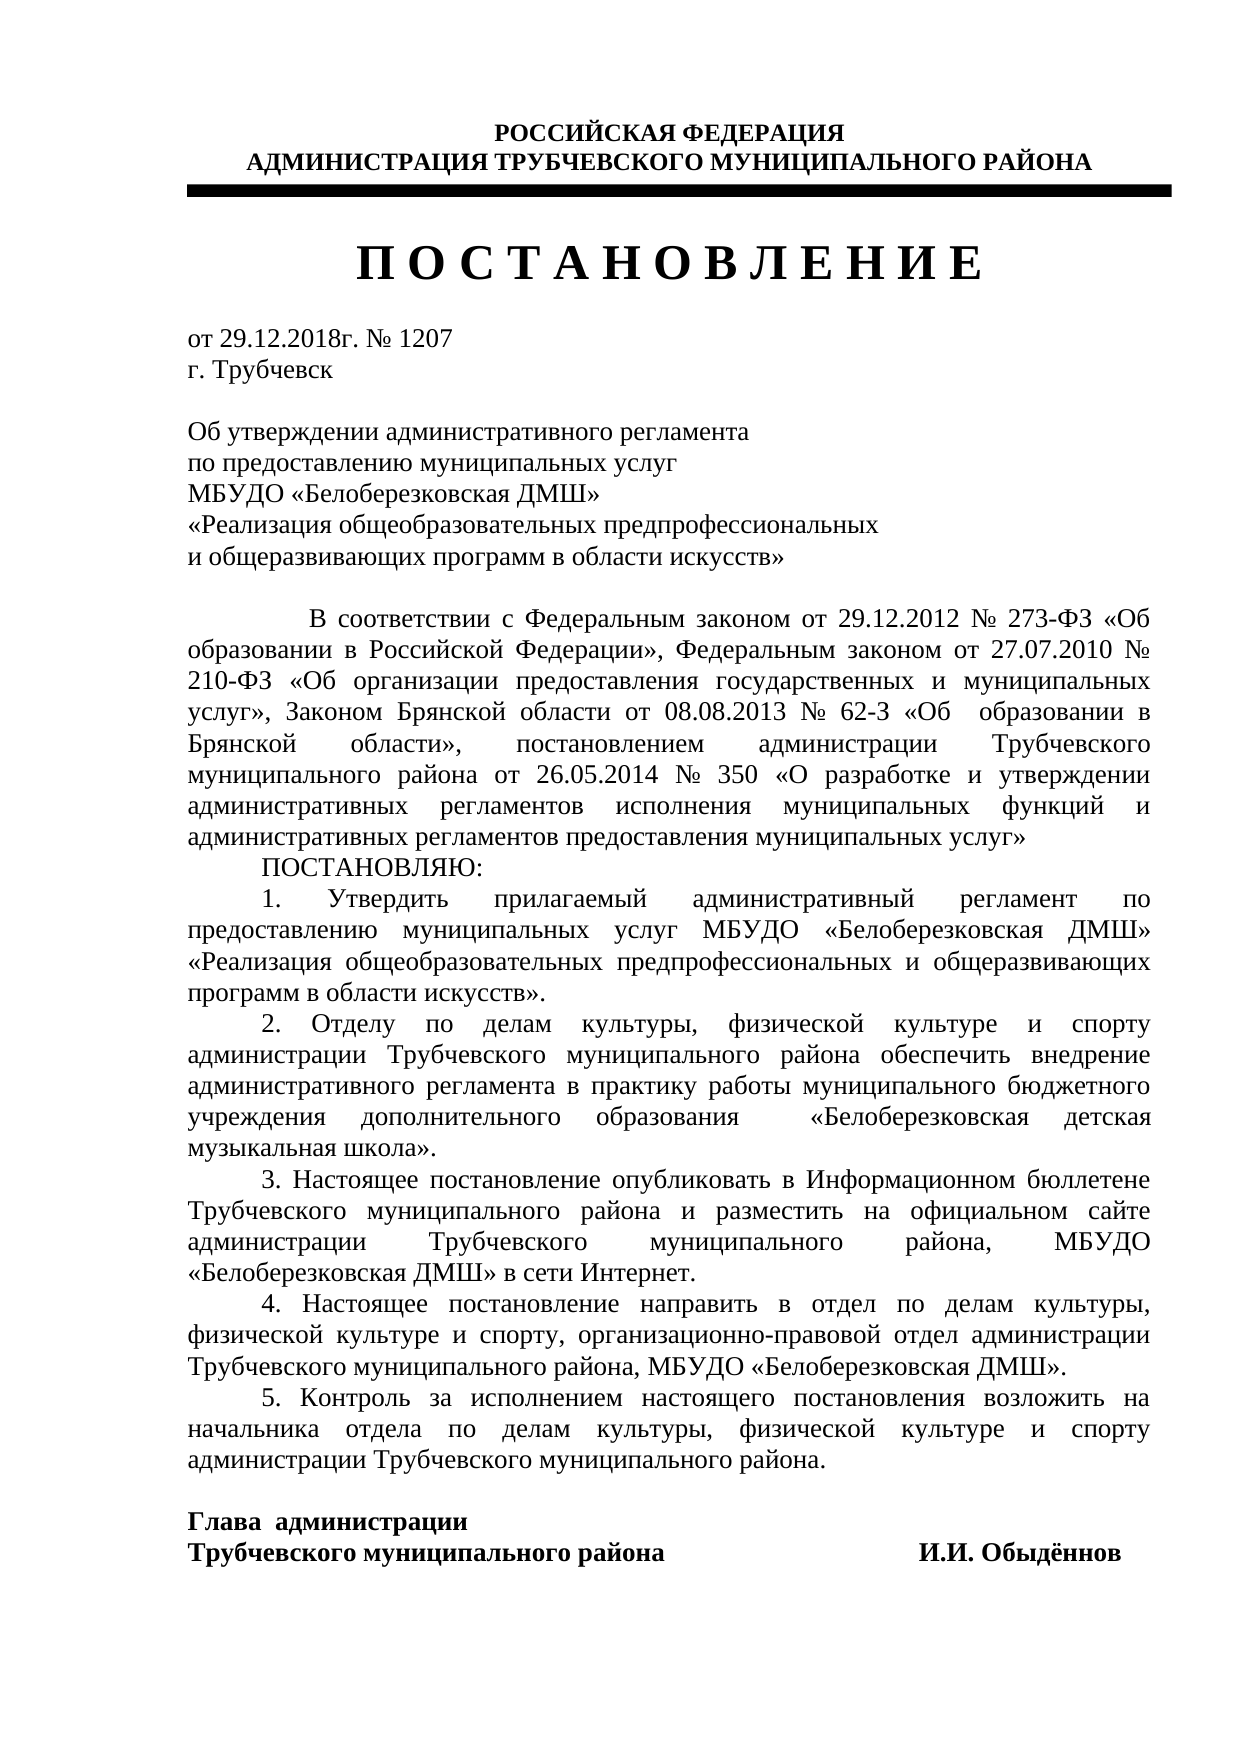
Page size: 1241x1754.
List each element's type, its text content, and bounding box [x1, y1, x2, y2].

text Трубчевского муниципального района И.И. Обыдённов [187, 1536, 1152, 1568]
text 2. Отделу по делам культуры, физической культуре и спорту администрации Трубчевского муниципального района обеспечить внедрение административного регламента в практику работы муниципального бюджетного учреждения дополнительного образования «Белоберезковская детская музыкальная школа». [187, 1007, 1152, 1163]
text 5. Контроль за исполнением настоящего постановления возложить на начальника отдела по делам культуры, физической культуре и спорту администрации Трубчевского муниципального района. [187, 1381, 1152, 1474]
text 1. Утвердить прилагаемый административный регламент по предоставлению муниципальных услуг МБУДО «Белоберезковская ДМШ» «Реализация общеобразовательных предпрофессиональных и общеразвивающих программ в области искусств». [187, 882, 1152, 1007]
text РОССИЙСКАЯ ФЕДЕРАЦИЯ [187, 118, 1152, 147]
text Глава администрации [187, 1505, 1152, 1536]
text Об утверждении административного регламента [187, 415, 1152, 446]
text по предоставлению муниципальных услуг [187, 446, 1152, 477]
text П О С Т А Н О В Л Е Н И Е [187, 233, 1152, 291]
text АДМИНИСТРАЦИЯ ТРУБЧЕВСКОГО МУНИЦИПАЛЬНОГО РАЙОНА [187, 147, 1152, 176]
text «Реализация общеобразовательных предпрофессиональных [187, 509, 1152, 540]
text ПОСТАНОВЛЯЮ: [187, 851, 1152, 882]
text 3. Настоящее постановление опубликовать в Информационном бюллетене Трубчевского муниципального района и разместить на официальном сайте администрации Трубчевского муниципального района, МБУДО «Белоберезковская ДМШ» в сети Интернет. [187, 1163, 1152, 1287]
text г. Трубчевск [187, 353, 1152, 384]
text и общеразвивающих программ в области искусств» [187, 540, 1152, 571]
text В соответствии с Федеральным законом от 29.12.2012 № 273-ФЗ «Об образовании в Российской Федерации», Федеральным законом от 27.07.2010 № 210-ФЗ «Об организации предоставления государственных и муниципальных услуг», Законом Брянской области от 08.08.2013 № 62-З «Об образовании в Брянской области», постановлением администрации Трубчевского муниципального района от 26.05.2014 № 350 «О разработке и утверждении административных регламентов исполнения муниципальных функций и административных регламентов предоставления муниципальных услуг» [187, 602, 1152, 851]
text 4. Настоящее постановление направить в отдел по делам культуры, физической культуре и спорту, организационно-правовой отдел администрации Трубчевского муниципального района, МБУДО «Белоберезковская ДМШ». [187, 1287, 1152, 1381]
text МБУДО «Белоберезковская ДМШ» [187, 477, 1152, 509]
text от 29.12.2018г. № 1207 [187, 322, 1152, 353]
